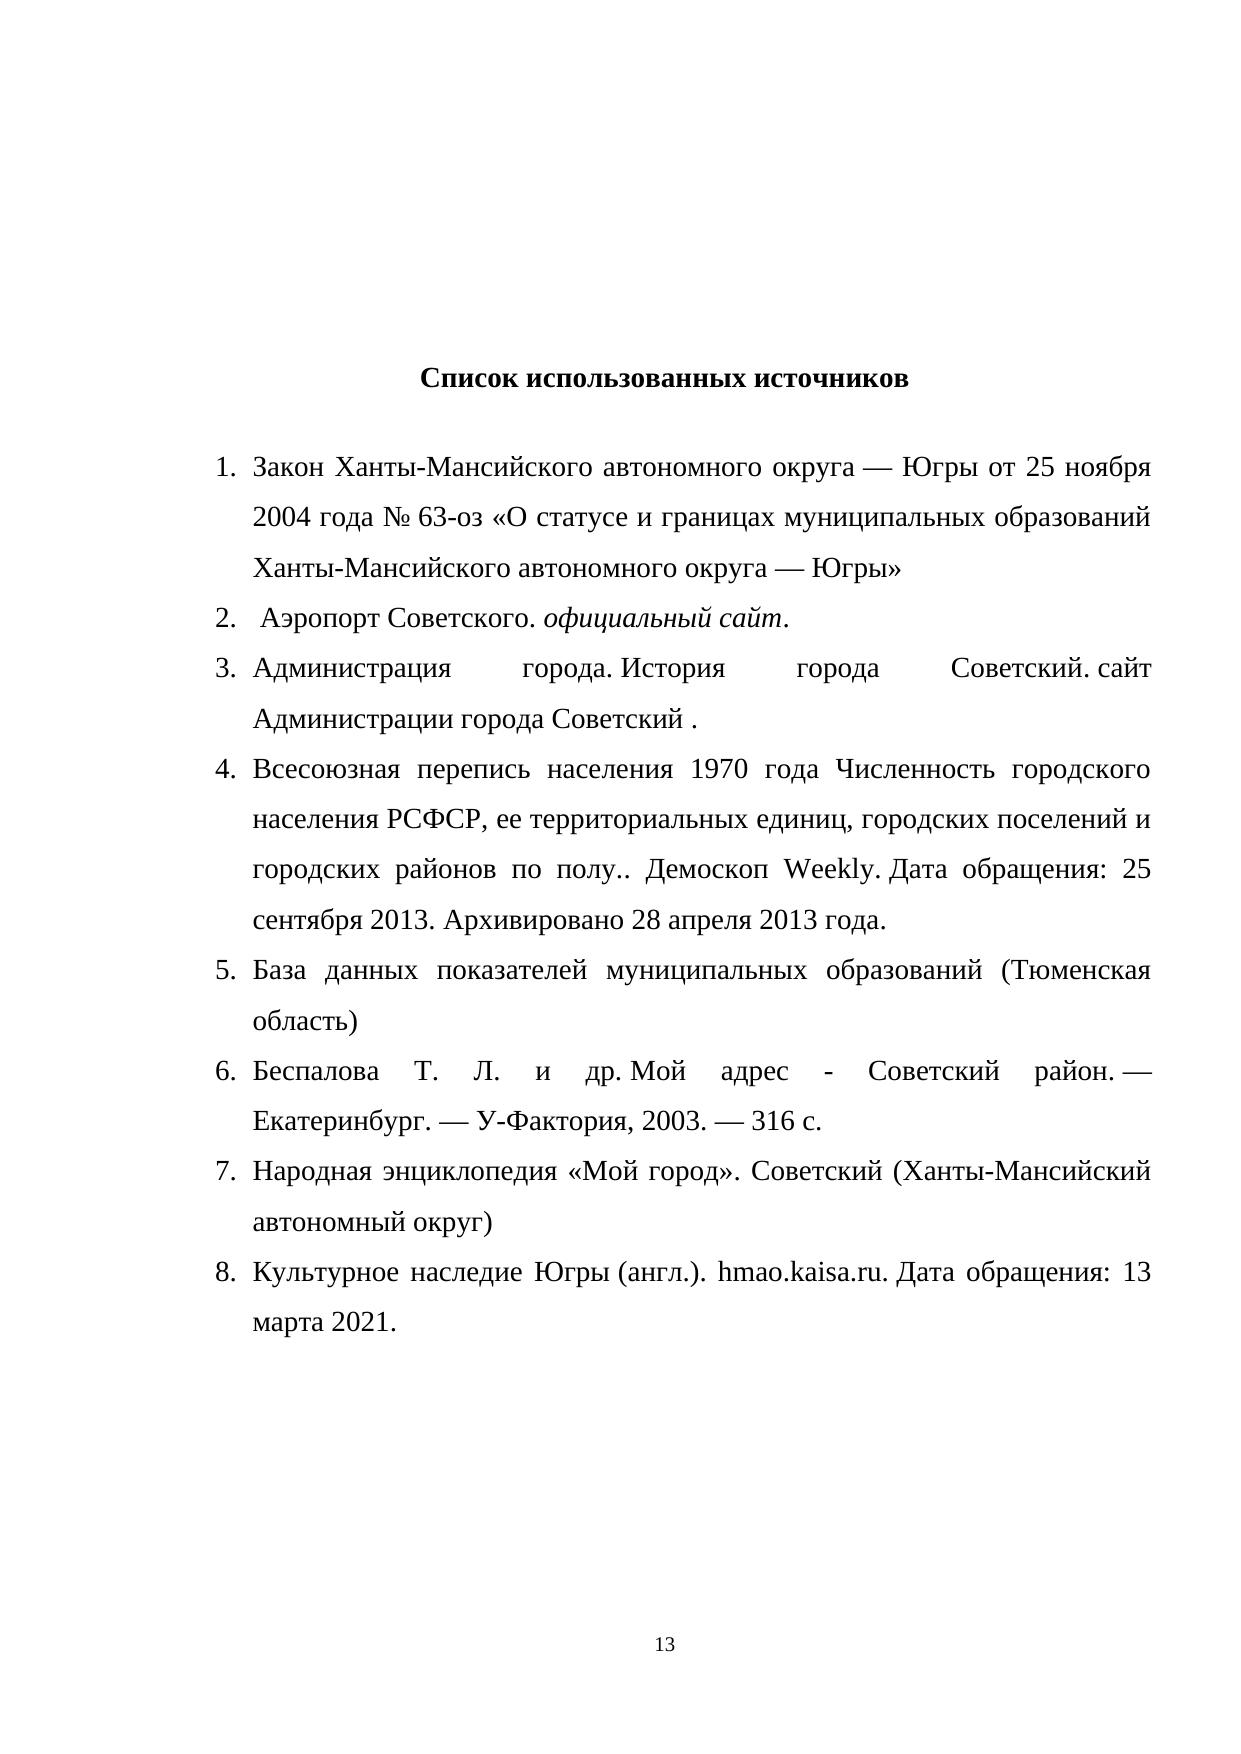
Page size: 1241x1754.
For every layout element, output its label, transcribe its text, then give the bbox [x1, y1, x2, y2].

list Аэропорт Советского. официальный сайт. [215, 600, 1152, 634]
list Культурное наследие Югры (англ.). hmao.kaisa.ru. Дата обращения: 13 марта 2021. [215, 1254, 1152, 1338]
list Народная энциклопедия «Мой город». Советский (Ханты-Мансийский автономный округ) [215, 1153, 1152, 1237]
list Беспалова Т. Л. и др. Мой адрес - Советский район. — Екатеринбург. — У-Фактория, 2003. — 316 с. [215, 1053, 1152, 1137]
list Всесоюзная перепись населения 1970 года Численность городского населения РСФСР, ее территориальных единиц, городских поселений и городских районов по полу.. Демоскоп Weekly. Дата обращения: 25 сентября 2013. Архивировано 28 апреля 2013 года. [215, 751, 1152, 936]
subtitle Список использованных источников [177, 360, 1152, 394]
list Закон Ханты-Мансийского автономного округа — Югры от 25 ноября 2004 года № 63-оз «О статусе и границах муниципальных образований Ханты-Мансийского автономного округа — Югры» [215, 449, 1152, 583]
list База данных показателей муниципальных образований (Тюменская область) [215, 952, 1152, 1036]
list Администрация города. История города Советский. сайт Администрации города Советский . [215, 650, 1152, 734]
